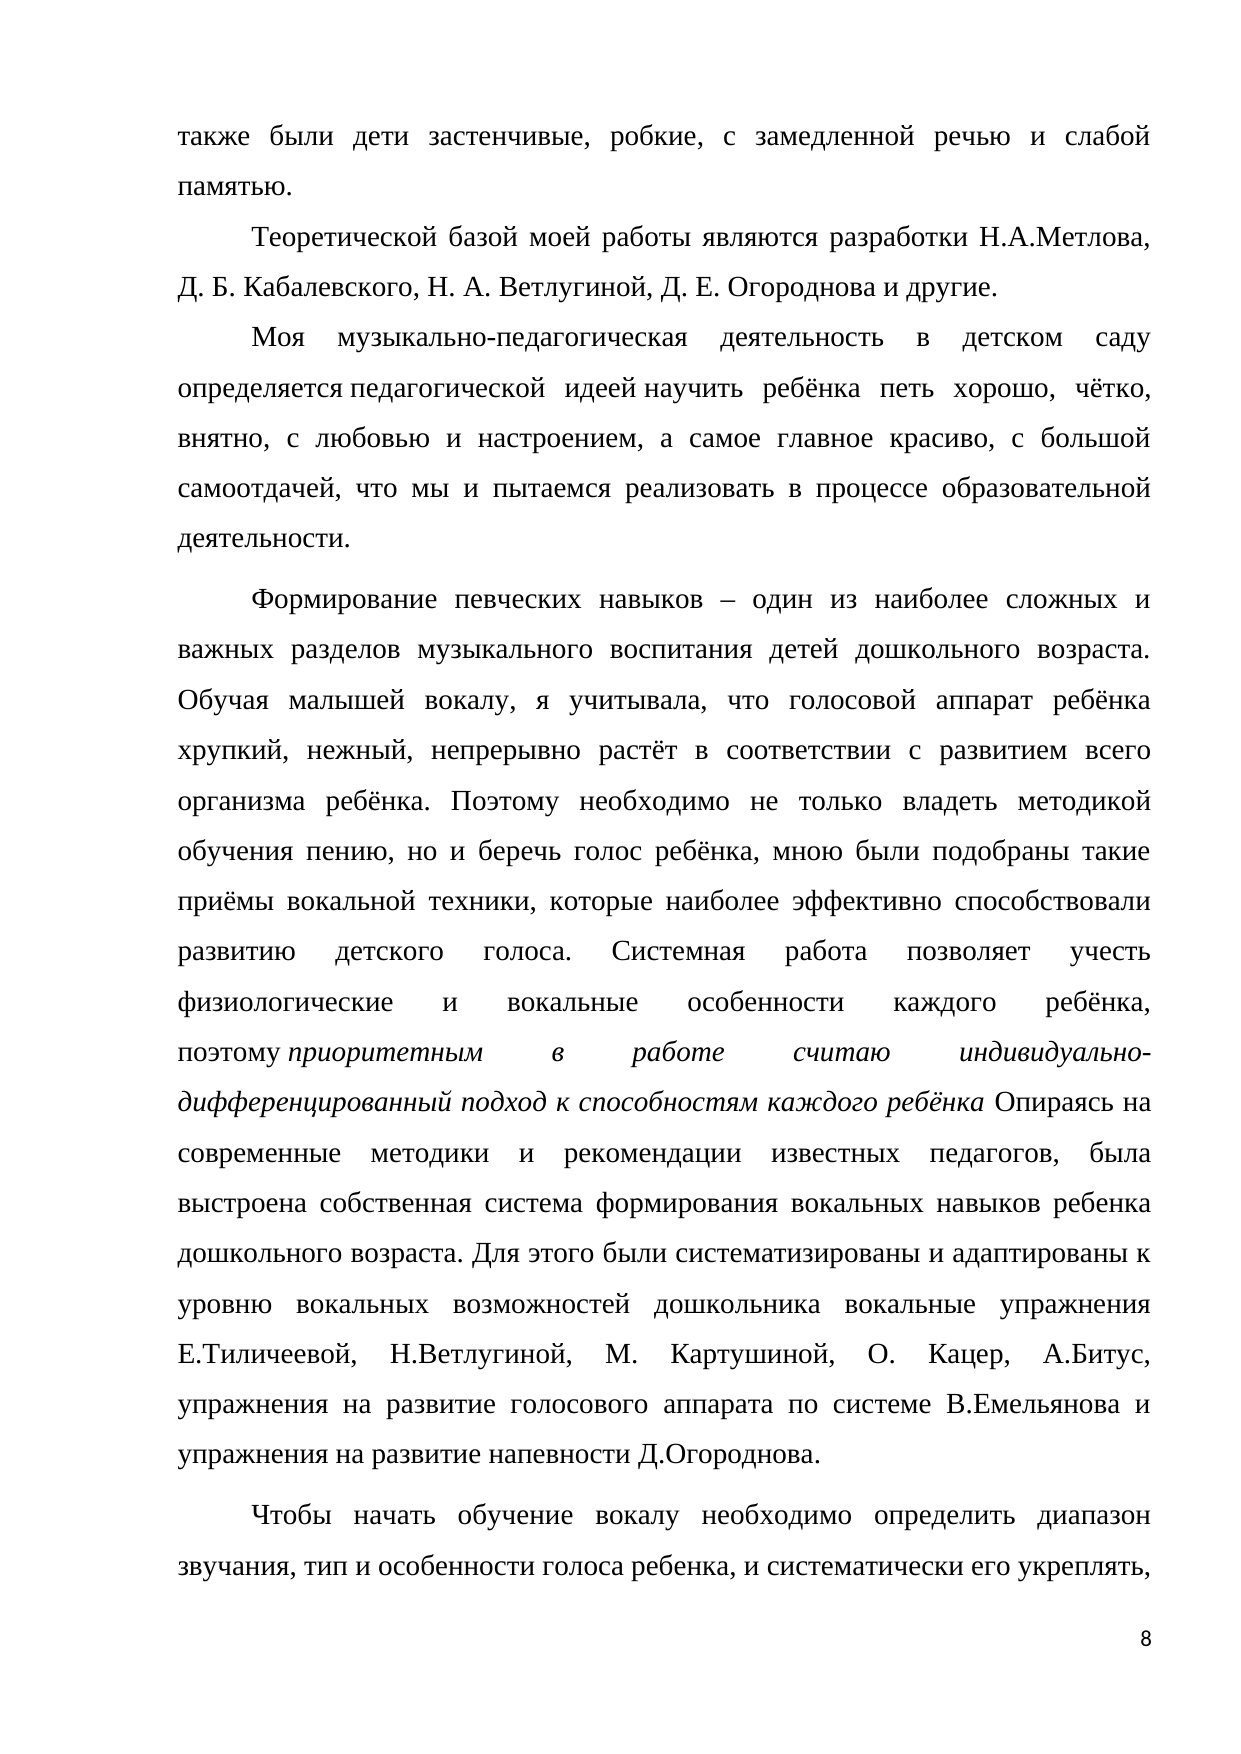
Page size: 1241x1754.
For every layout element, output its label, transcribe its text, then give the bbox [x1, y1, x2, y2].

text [177, 118, 1152, 202]
text Теоретической базой моей работы являются разработки Н.А.Метлова, Д. Б. Кабалевского, Н. А. Ветлугиной, Д. Е. Огороднова и другие. [177, 219, 1152, 303]
text Моя музыкально-педагогическая деятельность в детском саду определяется педагогической идеей научить ребёнка петь хорошо, чётко, внятно, с любовью и настроением, а самое главное красиво, с большой самоотдачей, что мы и пытаемся реализовать в процессе образовательной деятельности. [177, 319, 1152, 554]
text Формирование певческих навыков – один из наиболее сложных и важных разделов музыкального воспитания детей дошкольного возраста. Обучая малышей вокалу, я учитывала, что голосовой аппарат ребёнка хрупкий, нежный, непрерывно растёт в соответствии с развитием всего организма ребёнка. Поэтому необходимо не только владеть методикой обучения пению, но и беречь голос ребёнка, мною были подобраны такие приёмы вокальной техники, которые наиболее эффективно способствовали развитию детского голоса. Системная работа позволяет учесть физиологические и вокальные особенности каждого ребёнка, поэтому приоритетным в работе считаю индивидуально-дифференцированный подход к способностям каждого ребёнка Опираясь на современные методики и рекомендации известных педагогов, была выстроена собственная система формирования вокальных навыков ребенка дошкольного возраста. Для этого были систематизированы и адаптированы к уровню вокальных возможностей дошкольника вокальные упражнения Е.Тиличеевой, Н.Ветлугиной, М. Картушиной, О. Кацер, А.Битус, упражнения на развитие голосового аппарата по системе В.Емельянова и упражнения на развитие напевности Д.Огороднова. [177, 581, 1152, 1470]
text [177, 1497, 1152, 1581]
